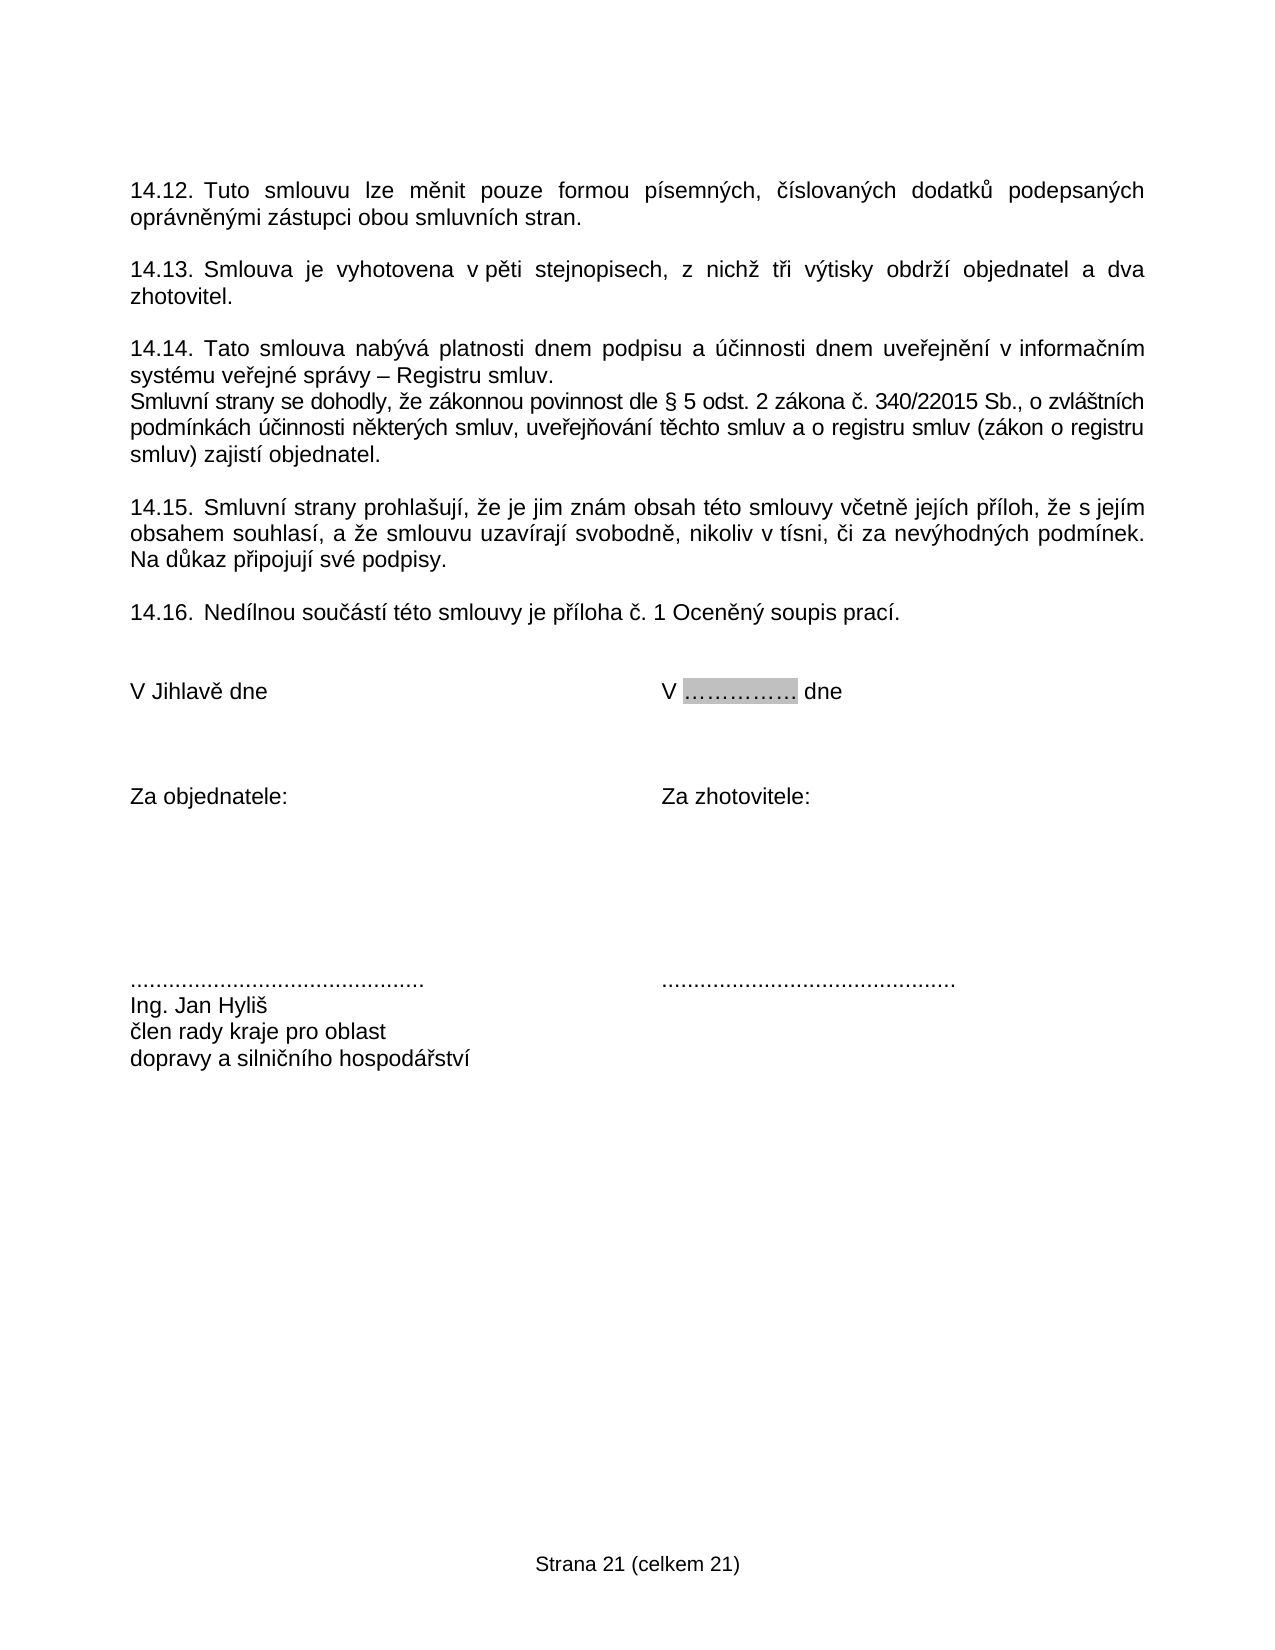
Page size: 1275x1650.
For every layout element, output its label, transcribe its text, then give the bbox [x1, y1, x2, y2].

list Smluvní strany prohlašují, že je jim znám obsah této smlouvy včetně jejích příloh, že s jejím obsahem souhlasí, a že smlouvu uzavírají svobodně, nikoliv v tísni, či za nevýhodných podmínek. Na důkaz připojují své podpisy. [130, 493, 1145, 572]
text dopravy a silničního hospodářství [130, 1044, 1134, 1071]
list Nedílnou součástí této smlouvy je příloha č. 1 Oceněný soupis prací. [130, 599, 1145, 625]
list Tuto smlouvu lze měnit pouze formou písemných, číslovaných dodatků podepsaných oprávněnými zástupci obou smluvních stran. [130, 177, 1145, 230]
text Smluvní strany se dohodly, že zákonnou povinnost dle § 5 odst. 2 zákona č. 340/22015 Sb., o zvláštních podmínkách účinnosti některých smluv, uveřejňování těchto smluv a o registru smluv (zákon o registru smluv) zajistí objednatel. [130, 388, 1145, 467]
text V Jihlavě dne V …………… dne [130, 678, 683, 704]
text Ing. Jan Hyliš [130, 992, 1134, 1018]
text V Jihlavě dne V …………… dne [798, 678, 1134, 704]
text Za objednatele: Za zhotovitele: [130, 783, 1134, 810]
list Smlouva je vyhotovena v pěti stejnopisech, z nichž tři výtisky obdrží objednatel a dva zhotovitel. [130, 256, 1145, 309]
text člen rady kraje pro oblast [130, 1018, 1134, 1044]
list Tato smlouva nabývá platnosti dnem podpisu a účinnosti dnem uveřejnění v informačním systému veřejné správy – Registru smluv. [130, 335, 1145, 388]
